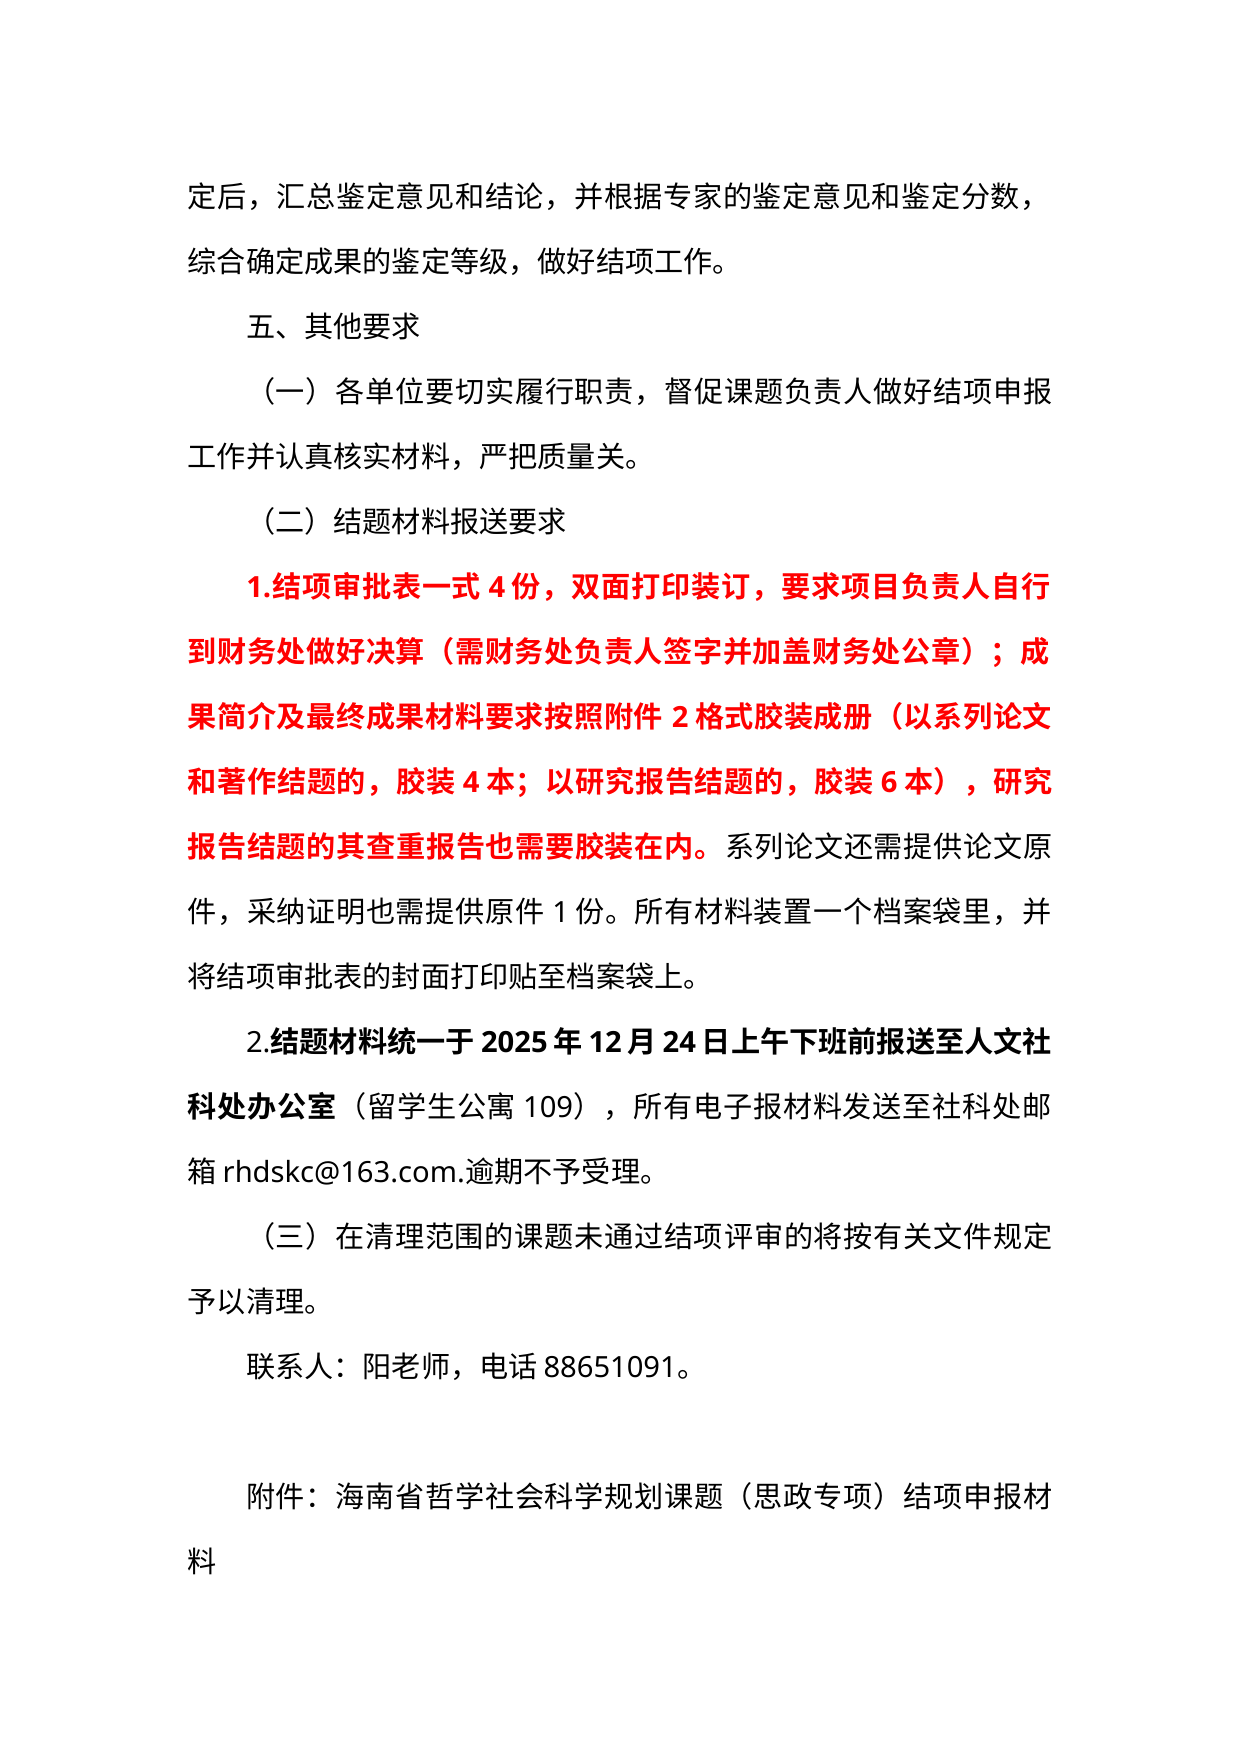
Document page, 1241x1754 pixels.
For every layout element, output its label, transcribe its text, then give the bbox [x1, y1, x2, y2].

text （三）在清理范围的课题未通过结项评审的将按有关文件规定予以清理。 [187, 1202, 1053, 1332]
text 五、其他要求 [187, 292, 1053, 357]
text 联系人：阳老师，电话88651091。 [187, 1332, 1053, 1397]
text 1.结项审批表一式4份，双面打印装订，要求项目负责人自行到财务处做好决算（需财务处负责人签字并加盖财务处公章）；成果简介及最终成果材料要求按照附件2格式胶装成册（以系列论文和著作结题的，胶装4本；以研究报告结题的，胶装6本），研究报告结题的其查重报告也需要胶装在内。系列论文还需提供论文原件，采纳证明也需提供原件1份。所有材料装置一个档案袋里，并将结项审批表的封面打印贴至档案袋上。 [187, 552, 1053, 1007]
text （一）各单位要切实履行职责，督促课题负责人做好结项申报工作并认真核实材料，严把质量关。 [187, 357, 1053, 487]
text （二）结题材料报送要求 [187, 487, 1053, 552]
text 附件：海南省哲学社会科学规划课题（思政专项）结项申报材料 [187, 1462, 1053, 1592]
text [187, 162, 1053, 292]
text 2.结题材料统一于2025年12月24日上午下班前报送至人文社科处办公室（留学生公寓109），所有电子报材料发送至社科处邮箱rhdskc@163.com.逾期不予受理。 [187, 1007, 1053, 1202]
